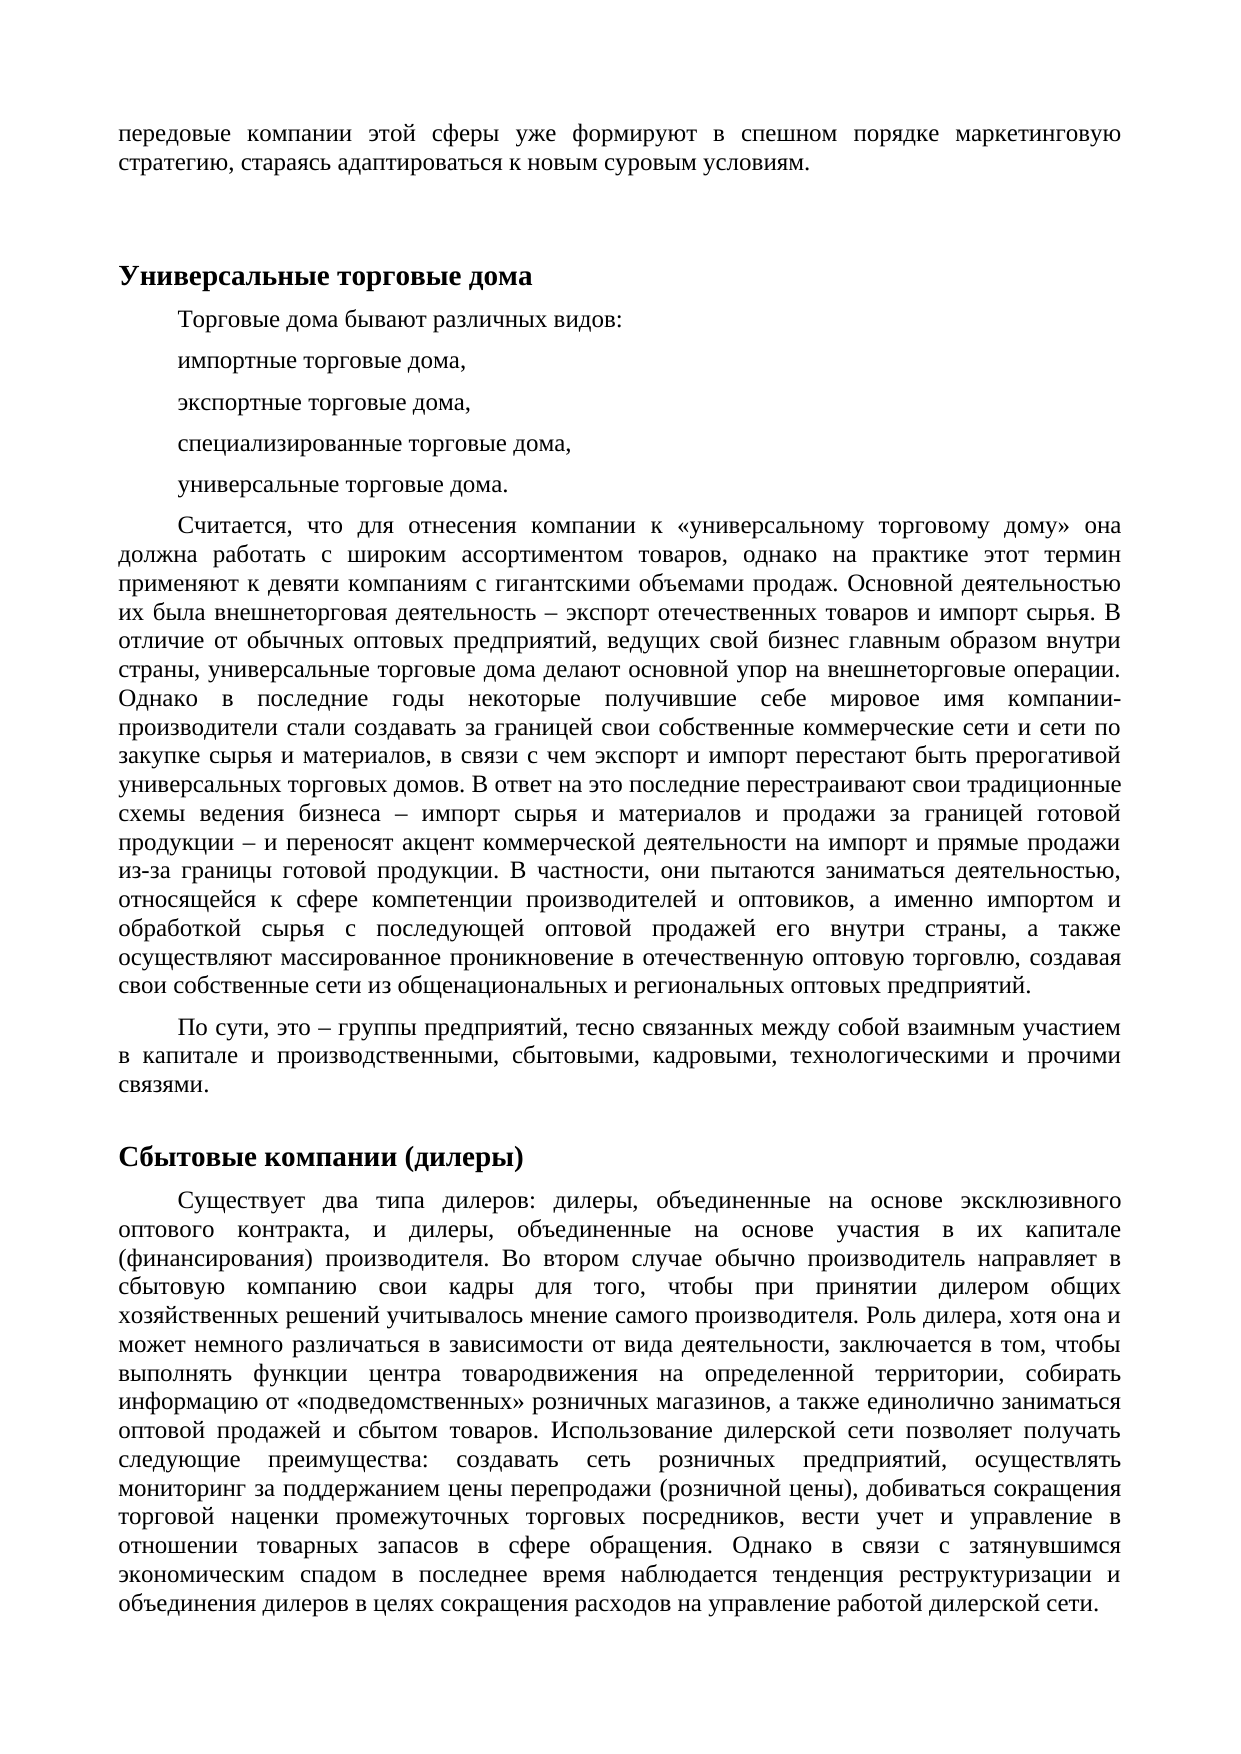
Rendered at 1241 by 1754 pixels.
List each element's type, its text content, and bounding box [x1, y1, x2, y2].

text Торговые дома бывают различных видов: [118, 304, 1122, 333]
text экспортные торговые дома, [118, 387, 1122, 415]
text Сбытовые компании (дилеры) [118, 1139, 1122, 1173]
text Считается, что для отнесения компании к «универсальному торговому дому» она должна работать с широким ассортиментом товаров, однако на практике этот термин применяют к девяти компаниям с гигантскими объемами продаж. Основной деятельностью их была внешнеторговая деятельность – экспорт отечественных товаров и импорт сырья. В отличие от обычных оптовых предприятий, ведущих свой бизнес главным образом внутри страны, универсальные торговые дома делают основной упор на внешнеторговые операции. Однако в последние годы некоторые получившие себе мировое имя компании-производители стали создавать за границей свои собственные коммерческие сети и сети по закупке сырья и материалов, в связи с чем экспорт и импорт перестают быть прерогативой универсальных торговых домов. В ответ на это последние перестраивают свои традиционные схемы ведения бизнеса – импорт сырья и материалов и продажи за границей готовой продукции – и переносят акцент коммерческой деятельности на импорт и прямые продажи из-за границы готовой продукции. В частности, они пытаются заниматься деятельностью, относящейся к сфере компетенции производителей и оптовиков, а именно импортом и обработкой сырья с последующей оптовой продажей его внутри страны, а также осуществляют массированное проникновение в отечественную оптовую торговлю, создавая свои собственные сети из общенациональных и региональных оптовых предприятий. [118, 510, 1122, 999]
text импортные торговые дома, [118, 345, 1122, 374]
text специализированные торговые дома, [118, 428, 1122, 457]
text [118, 118, 1122, 176]
text универсальные торговые дома. [118, 469, 1122, 498]
text Существует два типа дилеров: дилеры, объединенные на основе эксклюзивного оптового контракта, и дилеры, объединенные на основе участия в их капитале (финансирования) производителя. Во втором случае обычно производитель направляет в сбытовую компанию свои кадры для того, чтобы при принятии дилером общих хозяйственных решений учитывалось мнение самого производителя. Роль дилера, хотя она и может немного различаться в зависимости от вида деятельности, заключается в том, чтобы выполнять функции центра товародвижения на определенной территории, собирать информацию от «подведомственных» розничных магазинов, а также единолично заниматься оптовой продажей и сбытом товаров. Использование дилерской сети позволяет получать следующие преимущества: создавать сеть розничных предприятий, осуществлять мониторинг за поддержанием цены перепродажи (розничной цены), добиваться сокращения торговой наценки промежуточных торговых посредников, вести учет и управление в отношении товарных запасов в сфере обращения. Однако в связи с затянувшимся экономическим спадом в последнее время наблюдается тенденция реструктуризации и объединения дилеров в целях сокращения расходов на управление работой дилерской сети. [118, 1185, 1122, 1616]
text Универсальные торговые дома [118, 258, 1122, 292]
text По сути, это – группы предприятий, тесно связанных между собой взаимным участием в капитале и производственными, сбытовыми, кадровыми, технологическими и прочими связями. [118, 1012, 1122, 1098]
